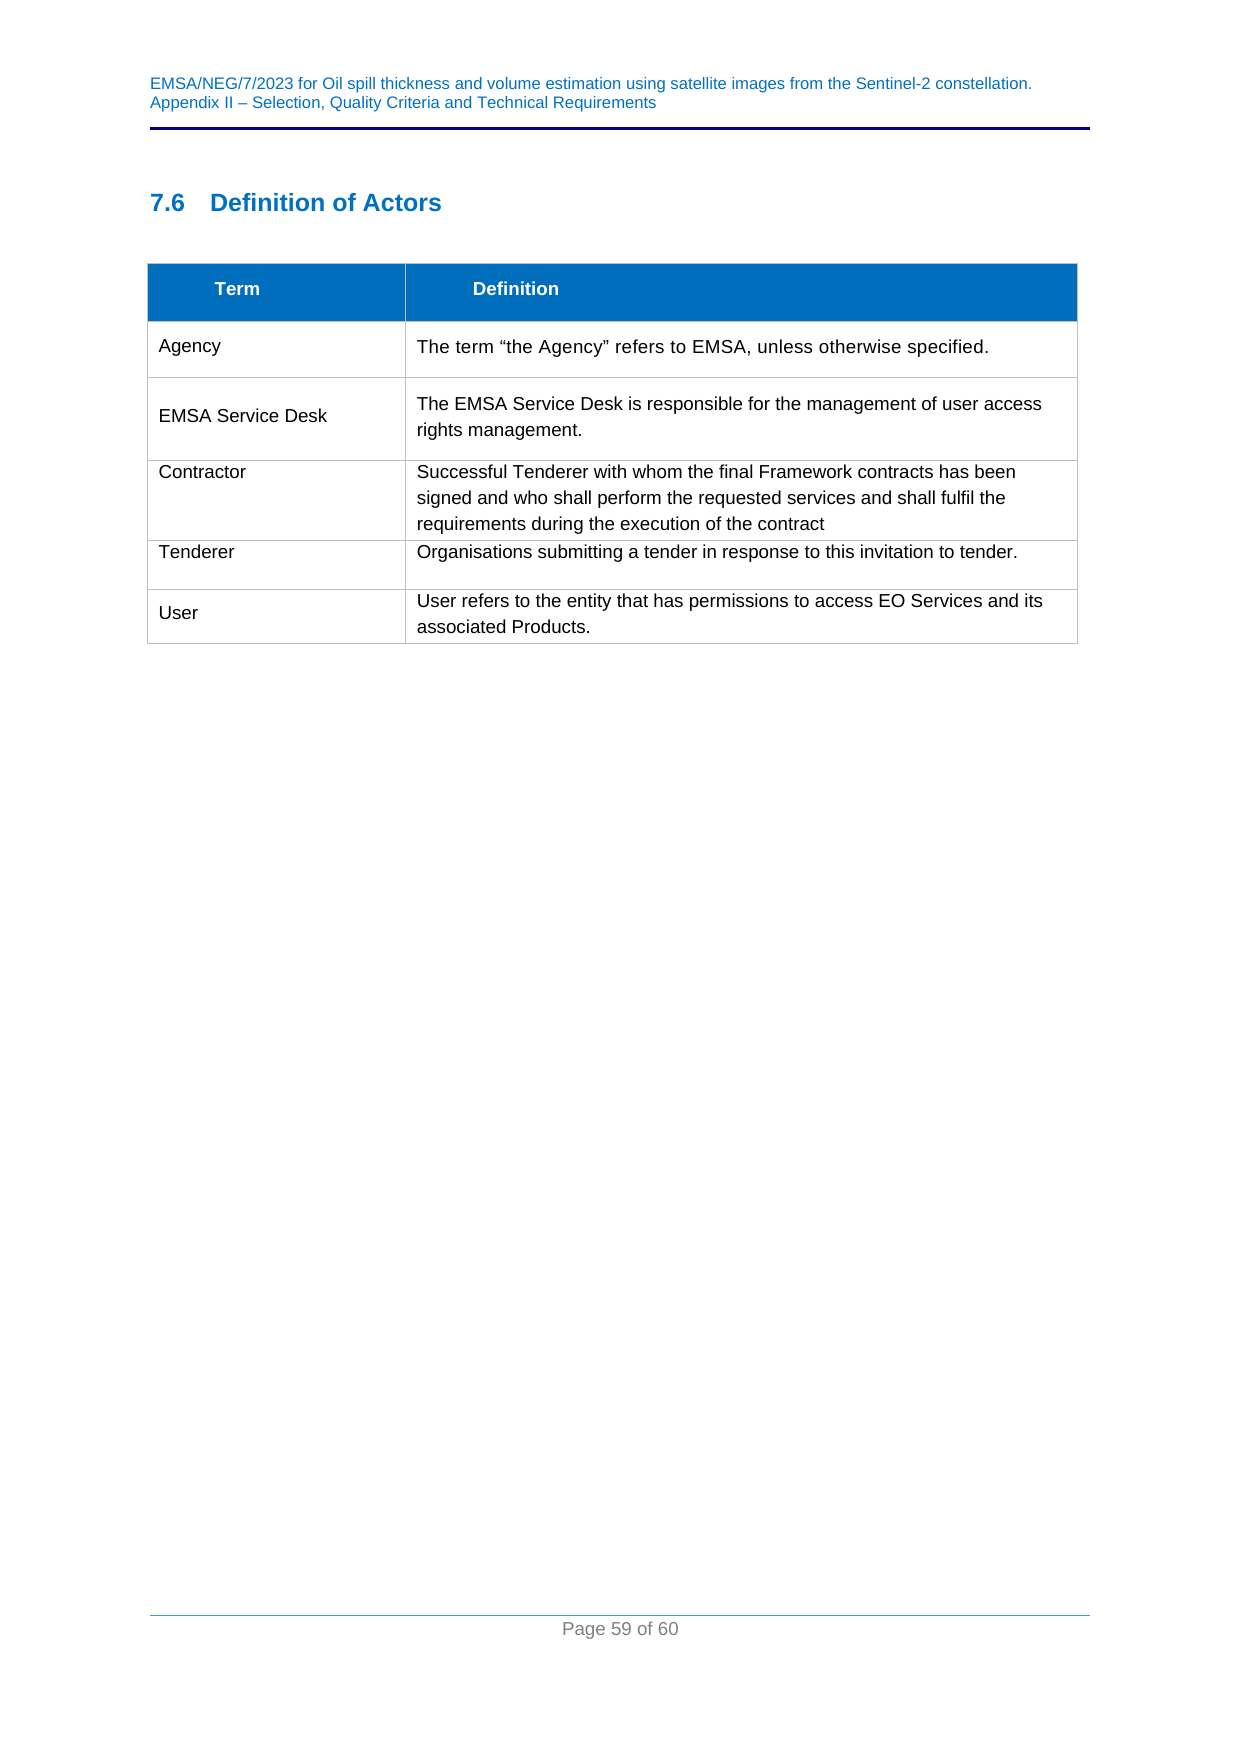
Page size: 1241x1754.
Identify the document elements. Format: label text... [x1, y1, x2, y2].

table_cell Organisations submitting a tender in response to this invitation to tender. [406, 541, 1077, 589]
table_cell EMSA Service Desk [148, 378, 405, 460]
table_cell User [148, 590, 405, 642]
table_cell The EMSA Service Desk is responsible for the management of user access rights management. [406, 378, 1077, 460]
table_cell Tenderer [148, 541, 405, 589]
table_cell Agency [148, 322, 405, 377]
table_cell User refers to the entity that has permissions to access EO Services and its associated Products. [406, 590, 1077, 642]
table_header Term [148, 264, 405, 321]
table_header Definition [406, 264, 1077, 321]
table_cell Contractor [148, 461, 405, 539]
subtitle Definition of Actors [150, 187, 1090, 216]
table_cell The term “the Agency” refers to EMSA, unless otherwise specified. [406, 322, 1077, 377]
table_cell Successful Tenderer with whom the final Framework contracts has been signed and who shall perform the requested services and shall fulfil the requirements during the execution of the contract [406, 461, 1077, 539]
